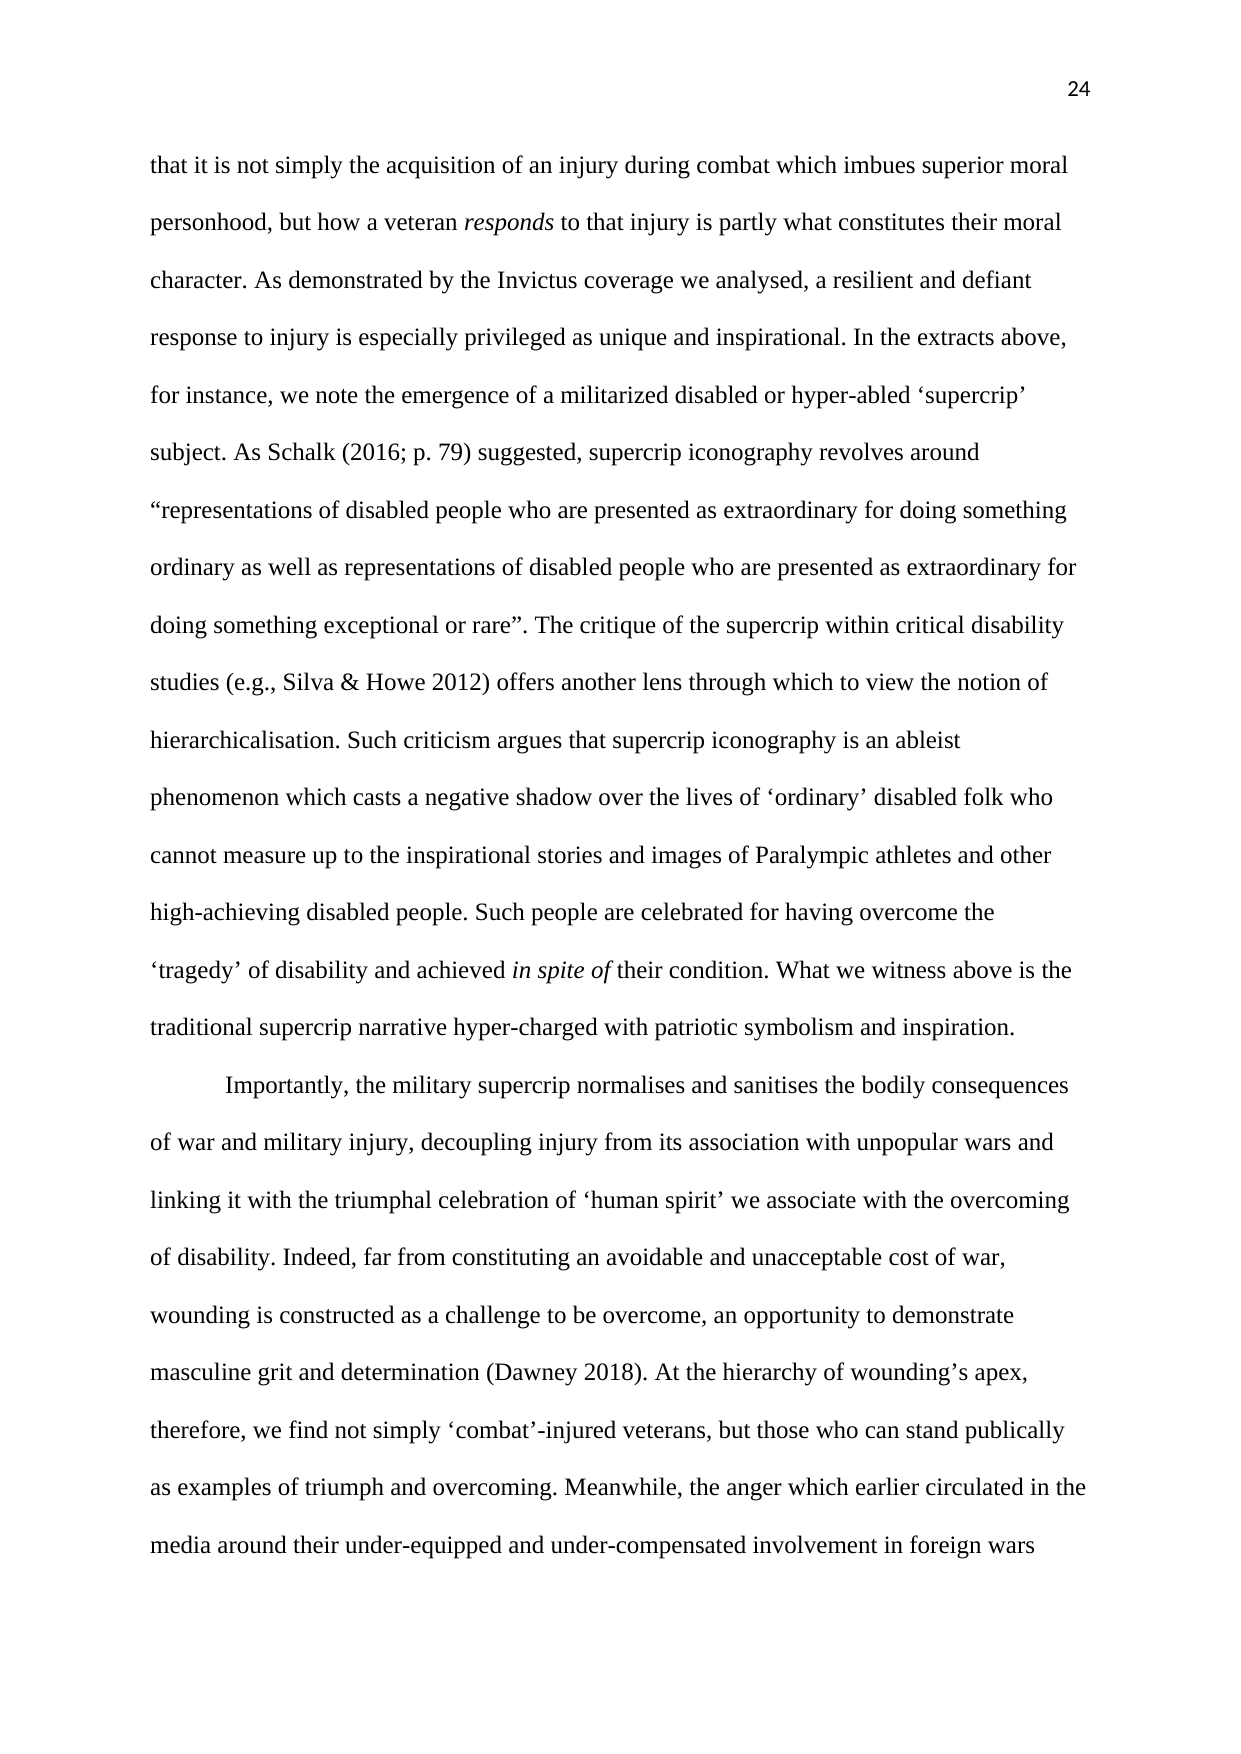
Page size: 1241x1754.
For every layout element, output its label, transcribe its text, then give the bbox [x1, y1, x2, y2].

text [150, 1070, 1090, 1559]
